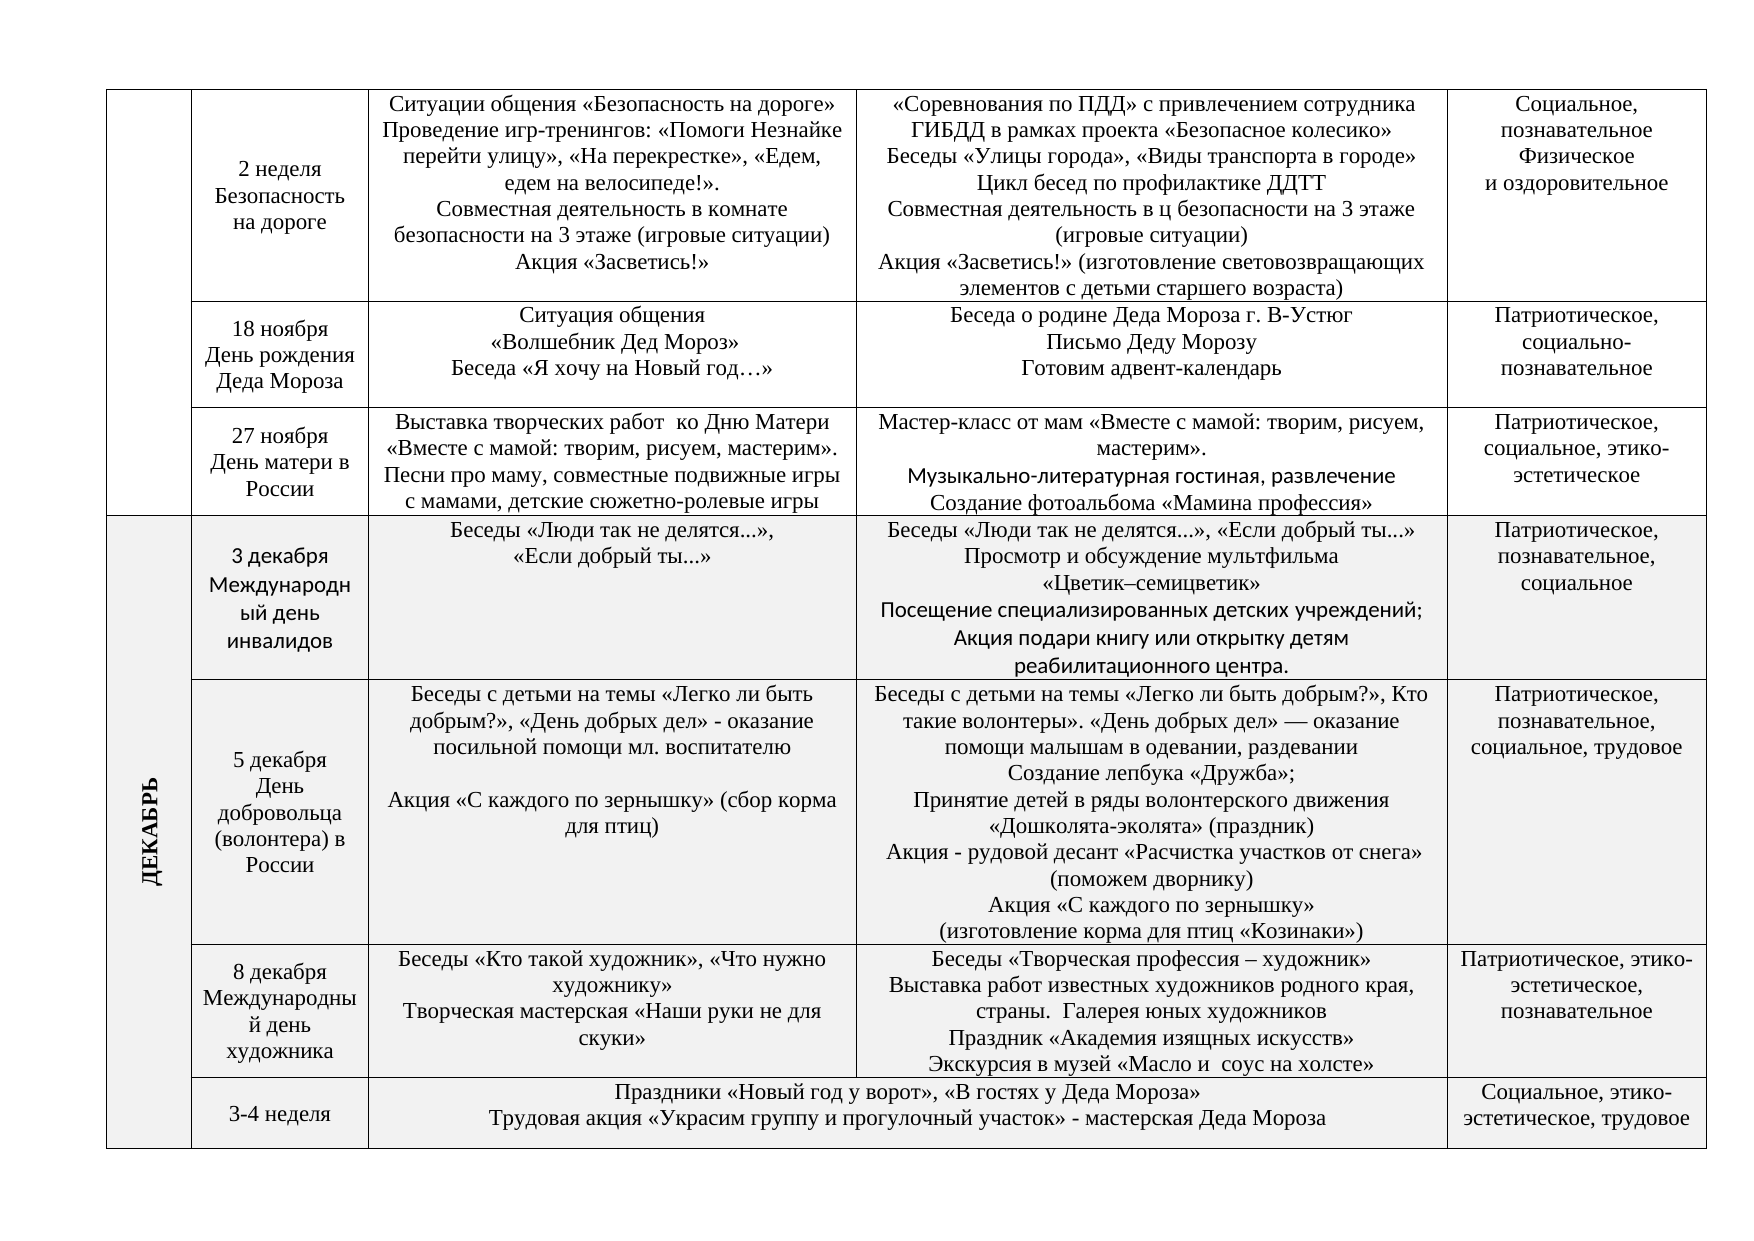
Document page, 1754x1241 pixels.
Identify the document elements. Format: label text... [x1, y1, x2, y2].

table_cell Патриотическое, этико-эстетическое, познавательное [1448, 945, 1706, 1077]
table_cell ДЕКАБРЬ [107, 516, 191, 1148]
table_cell «Соревнования по ПДД» с привлечением сотрудника ГИБДД в рамках проекта «Безопасное колесико» Беседы «Улицы города», «Виды транспорта в городе» Цикл бесед по профилактике ДДТТ Совместная деятельность в ц безопасности на 3 этаже (игровые ситуации) Акция «Засветись!» (изготовление световозвращающих элементов с детьми старшего возраста) [857, 90, 1447, 301]
table_cell Социальное, этико-эстетическое, трудовое [1448, 1078, 1706, 1148]
table_cell Социальное, познавательное Физическое и оздоровительное [1448, 90, 1706, 301]
table_cell 3-4 неделя [192, 1078, 368, 1148]
table_cell 5 декабря День добровольца (волонтера) в России [192, 680, 368, 944]
table_cell 27 ноября День матери в России [192, 408, 368, 515]
table_cell 8 декабря Международный день художника [192, 945, 368, 1077]
table_cell Беседы «Люди так не делятся...», «Если добрый ты...» Просмотр и обсуждение мультфильма «Цветик–семицветик» Посещение специализированных детских учреждений; Акция подари книгу или открытку детям реабилитационного центра. [857, 516, 1447, 679]
table_cell Беседы «Творческая профессия – художник» Выставка работ известных художников родного края, страны. Галерея юных художников Праздник «Академия изящных искусств» Экскурсия в музей «Масло и соус на холсте» [857, 945, 976, 1077]
table_cell 18 ноября День рождения Деда Мороза [192, 302, 368, 407]
table_cell 2 неделя Безопасность на дороге [192, 90, 368, 301]
table_cell Беседа о родине Деда Мороза г. В-Устюг Письмо Деду Морозу Готовим адвент-календарь [857, 302, 1447, 407]
table_cell Беседы «Творческая профессия – художник» Выставка работ известных художников родного края, страны. Галерея юных художников Праздник «Академия изящных искусств» Экскурсия в музей «Масло и соус на холсте» [1327, 945, 1447, 1077]
table_cell Выставка творческих работ ко Дню Матери «Вместе с мамой: творим, рисуем, мастерим». Песни про маму, совместные подвижные игры с мамами, детские сюжетно-ролевые игры [369, 408, 856, 515]
table_cell Ситуации общения «Безопасность на дороге» Проведение игр-тренингов: «Помоги Незнайке перейти улицу», «На перекрестке», «Едем, едем на велосипеде!». Совместная деятельность в комнате безопасности на 3 этаже (игровые ситуации) Акция «Засветись!» [369, 90, 856, 301]
table_cell 3 декабря Международный день инвалидов [192, 516, 368, 679]
table_cell Патриотическое, социальное, этико- эстетическое [1448, 408, 1706, 515]
table_cell Беседы «Люди так не делятся...», «Если добрый ты...» [369, 516, 856, 679]
table_cell Ситуация общения «Волшебник Дед Мороз» Беседа «Я хочу на Новый год…» [369, 302, 856, 407]
table_cell Беседы с детьми на темы «Легко ли быть добрым?», «День добрых дел» - оказание посильной помощи мл. воспитателю Акция «С каждого по зернышку» (сбор корма для птиц) [369, 680, 856, 944]
table_cell Беседы «Кто такой художник», «Что нужно художнику» Творческая мастерская «Наши руки не для скуки» [369, 945, 856, 1077]
table_cell Беседы с детьми на темы «Легко ли быть добрым?», Кто такие волонтеры». «День добрых дел» — оказание помощи малышам в одевании, раздевании Создание лепбука «Дружба»; Принятие детей в ряды волонтерского движения «Дошколята-эколята» (праздник) Акция - рудовой десант «Расчистка участков от снега» (поможем дворнику) Акция «С каждого по зернышку» (изготовление корма для птиц «Козинаки») [857, 680, 1447, 944]
table_cell Мастер-класс от мам «Вместе с мамой: творим, рисуем, мастерим». Музыкально-литературная гостиная, развлечение Создание фотоальбома «Мамина профессия» [857, 408, 1447, 515]
table_cell Патриотическое, познавательное, социальное, трудовое [1448, 680, 1706, 944]
table_cell Патриотическое, социально-познавательное [1448, 302, 1706, 407]
table_cell Патриотическое, познавательное, социальное [1448, 516, 1706, 679]
table_cell Праздники «Новый год у ворот», «В гостях у Деда Мороза» Трудовая акция «Украсим группу и прогулочный участок» - мастерская Деда Мороза [369, 1078, 1447, 1148]
